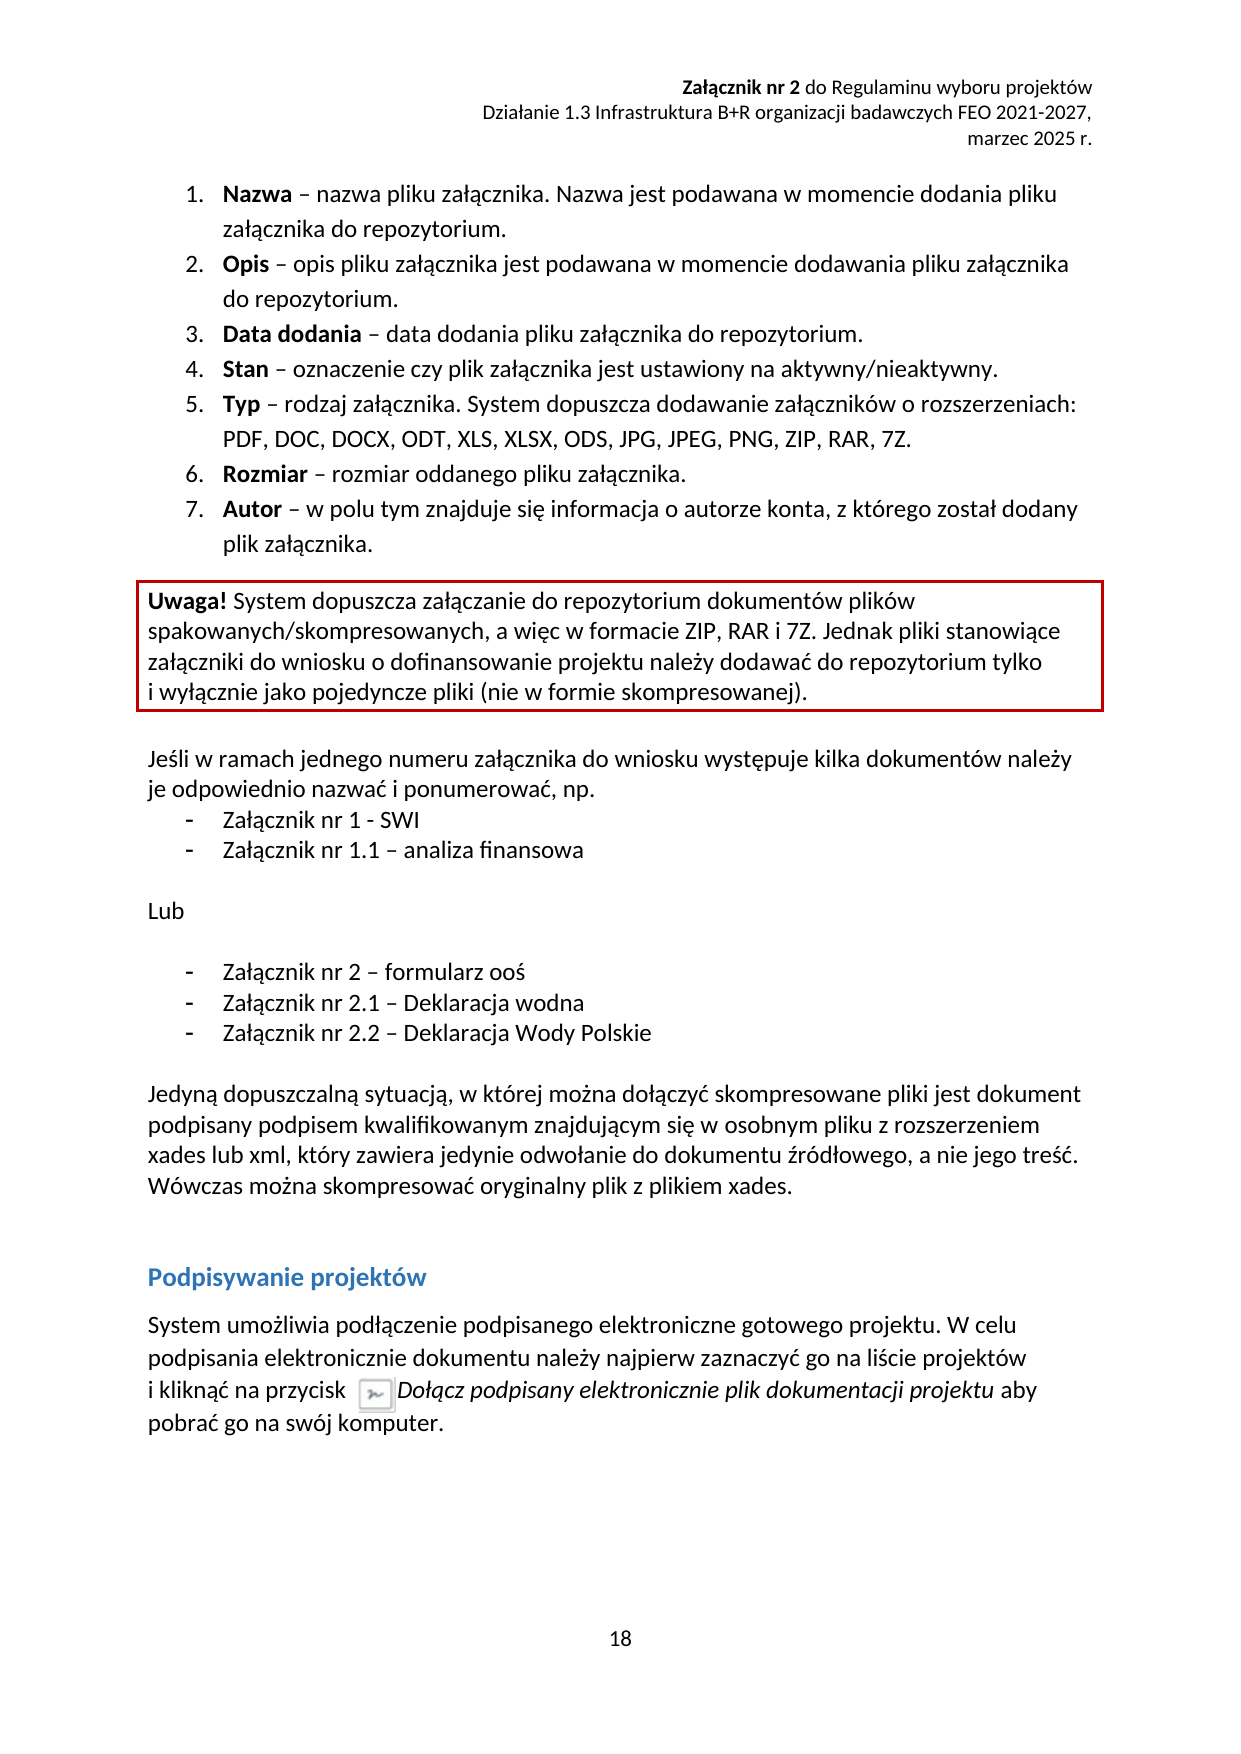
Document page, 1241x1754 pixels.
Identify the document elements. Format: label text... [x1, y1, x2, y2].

list Załącznik nr 1.1 – analiza finansowa [185, 834, 1092, 865]
list Stan – oznaczenie czy plik załącznika jest ustawiony na aktywny/nieaktywny. [185, 353, 1092, 384]
text Uwaga! System dopuszcza załączanie do repozytorium dokumentów plików spakowanych/skompresowanych, a więc w formacie ZIP, RAR i 7Z. Jednak pliki stanowiące załączniki do wniosku o dofinansowanie projektu należy dodawać do repozytorium tylko i wyłącznie jako pojedyncze pliki (nie w formie skompresowanej). [139, 583, 1101, 709]
list Rozmiar – rozmiar oddanego pliku załącznika. [185, 458, 1092, 489]
list Załącznik nr 2.2 – Deklaracja Wody Polskie [185, 1017, 1092, 1048]
list Załącznik nr 2.1 – Deklaracja wodna [185, 987, 1092, 1017]
list Załącznik nr 1 - SWI [185, 804, 1092, 834]
subtitle Podpisywanie projektów [148, 1261, 1092, 1294]
text Jedyną dopuszczalną sytuacją, w której można dołączyć skompresowane pliki jest dokument podpisany podpisem kwalifikowanym znajdującym się w osobnym pliku z rozszerzeniem xades lub xml, który zawiera jedynie odwołanie do dokumentu źródłowego, a nie jego treść. Wówczas można skompresować oryginalny plik z plikiem xades. [148, 1078, 1092, 1201]
list Typ – rodzaj załącznika. System dopuszcza dodawanie załączników o rozszerzeniach: PDF, DOC, DOCX, ODT, XLS, XLSX, ODS, JPG, JPEG, PNG, ZIP, RAR, 7Z. [185, 388, 1092, 454]
text Jeśli w ramach jednego numeru załącznika do wniosku występuje kilka dokumentów należy je odpowiednio nazwać i ponumerować, np. [148, 743, 1092, 804]
list Data dodania – data dodania pliku załącznika do repozytorium. [185, 318, 1092, 349]
list Załącznik nr 2 – formularz ooś [185, 956, 1092, 987]
list Nazwa – nazwa pliku załącznika. Nazwa jest podawana w momencie dodania pliku załącznika do repozytorium. [185, 178, 1092, 244]
text System umożliwia podłączenie podpisanego elektroniczne gotowego projektu. W celu podpisania elektronicznie dokumentu należy najpierw zaznaczyć go na liście projektów i kliknąć na przycisk Dołącz podpisany elektronicznie plik dokumentacji projektu aby pobrać go na swój komputer. [148, 1309, 1092, 1438]
text Lub [148, 895, 1092, 926]
list Opis – opis pliku załącznika jest podawana w momencie dodawania pliku załącznika do repozytorium. [185, 248, 1092, 314]
picture [358, 1377, 397, 1414]
list Autor – w polu tym znajduje się informacja o autorze konta, z którego został dodany plik załącznika. [185, 493, 1092, 559]
